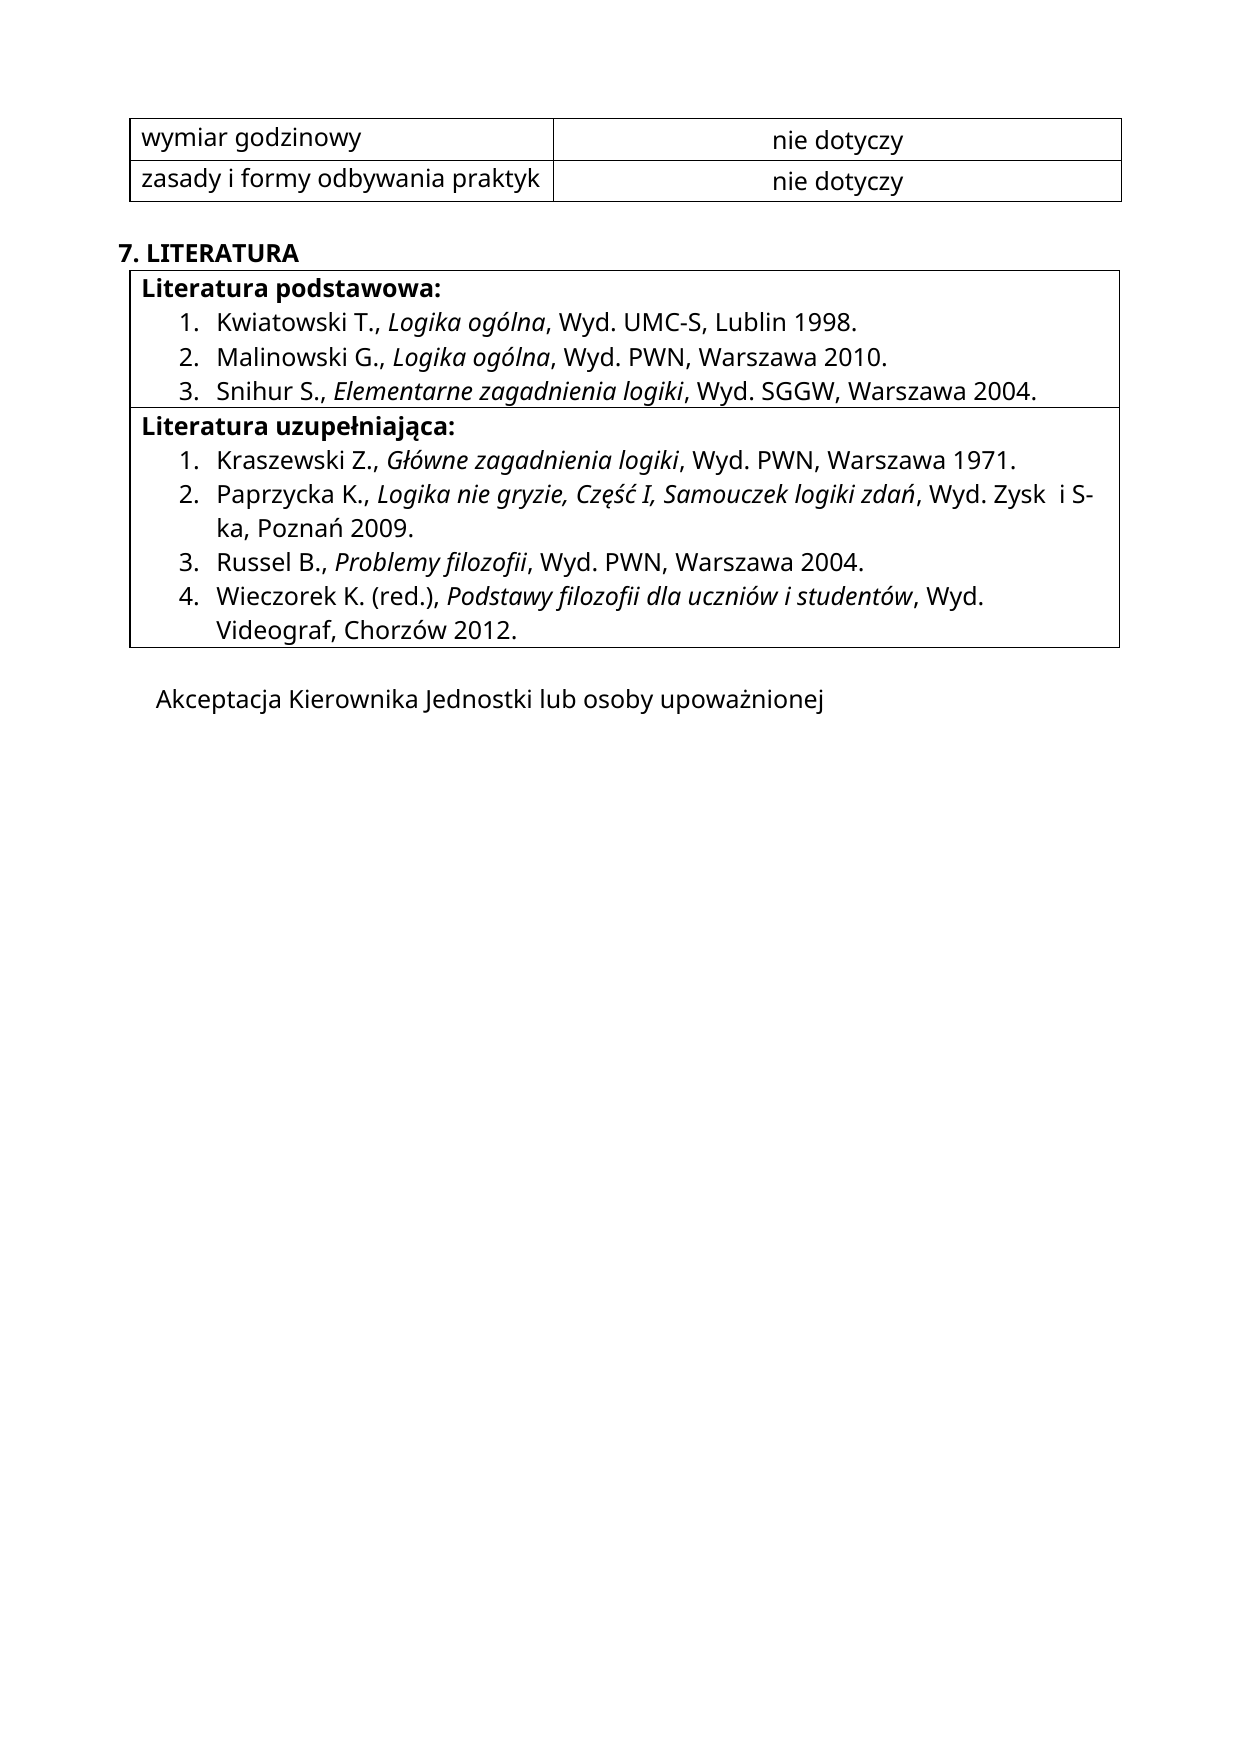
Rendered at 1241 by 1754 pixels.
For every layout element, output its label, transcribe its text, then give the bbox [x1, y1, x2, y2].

table_header wymiar godzinowy [131, 119, 553, 159]
table_cell nie dotyczy [554, 161, 1121, 201]
table_cell Literatura uzupełniająca: Kraszewski Z., Główne zagadnienia logiki, Wyd. PWN, Warszawa 1971. Paprzycka K., Logika nie gryzie, Część I, Samouczek logiki zdań, Wyd. Zysk i S-ka, Poznań 2009. Russel B., Problemy filozofii, Wyd. PWN, Warszawa 2004. Wieczorek K. (red.), Podstawy filozofii dla uczniów i studentów, Wyd. Videograf, Chorzów 2012. [131, 408, 1119, 647]
text Akceptacja Kierownika Jednostki lub osoby upoważnionej [156, 682, 1122, 716]
table_header Literatura podstawowa: Kwiatowski T., Logika ogólna, Wyd. UMC-S, Lublin 1998. Malinowski G., Logika ogólna, Wyd. PWN, Warszawa 2010. Snihur S., Elementarne zagadnienia logiki, Wyd. SGGW, Warszawa 2004. [131, 271, 1119, 407]
table_header nie dotyczy [554, 119, 1121, 159]
text 7. LITERATURA [118, 236, 1122, 270]
table_cell zasady i formy odbywania praktyk [131, 161, 553, 201]
